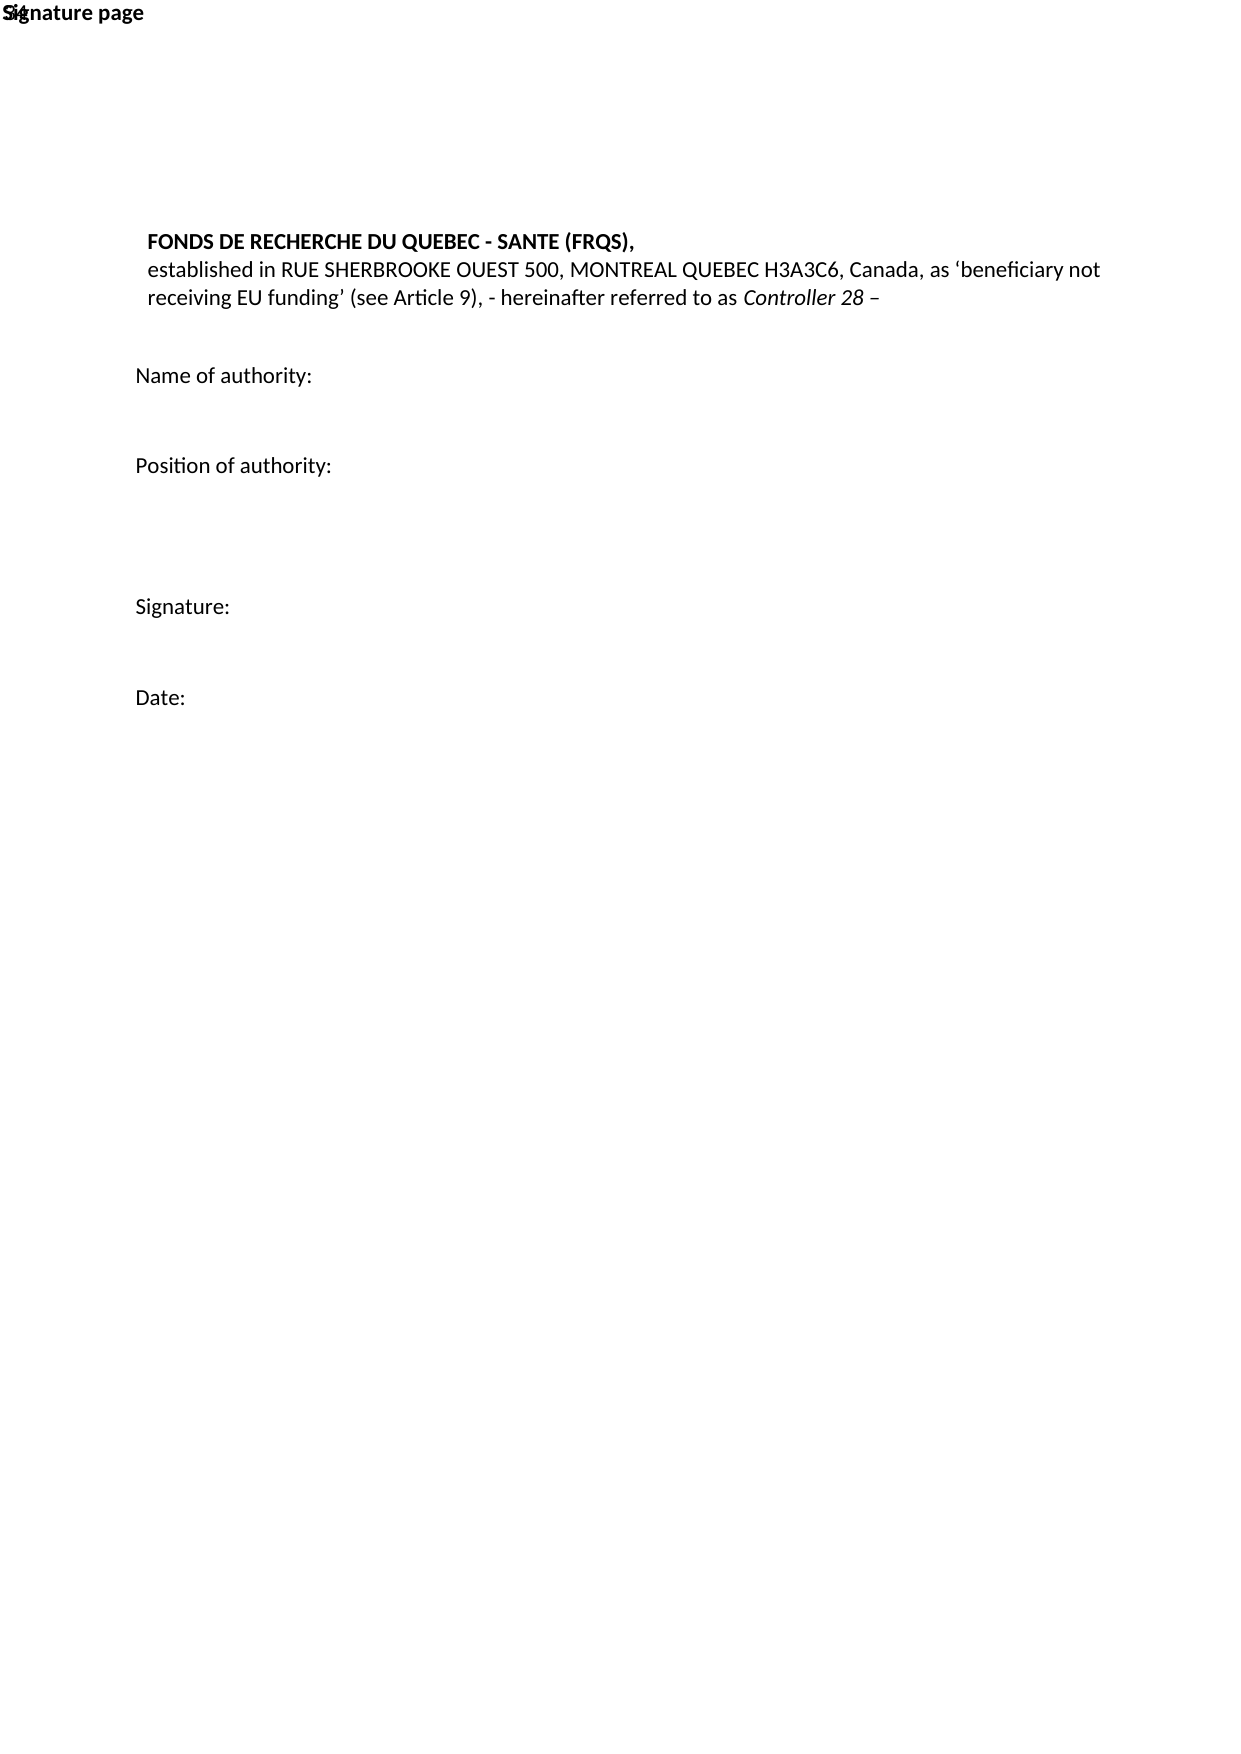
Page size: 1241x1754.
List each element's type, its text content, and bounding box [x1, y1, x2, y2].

text Signature: [135, 592, 1105, 620]
text Date: [135, 683, 1105, 711]
text Position of authority: [135, 452, 1105, 480]
text FONDS DE RECHERCHE DU QUEBEC - SANTE (FRQS), established in RUE SHERBROOKE OUEST 500, MONTREAL QUEBEC H3A3C6, Canada, as ‘beneficiary not receiving EU funding’ (see Article 9), - hereinafter referred to as Controller 28 – [147, 227, 1105, 311]
text Name of authority: [135, 361, 1105, 389]
